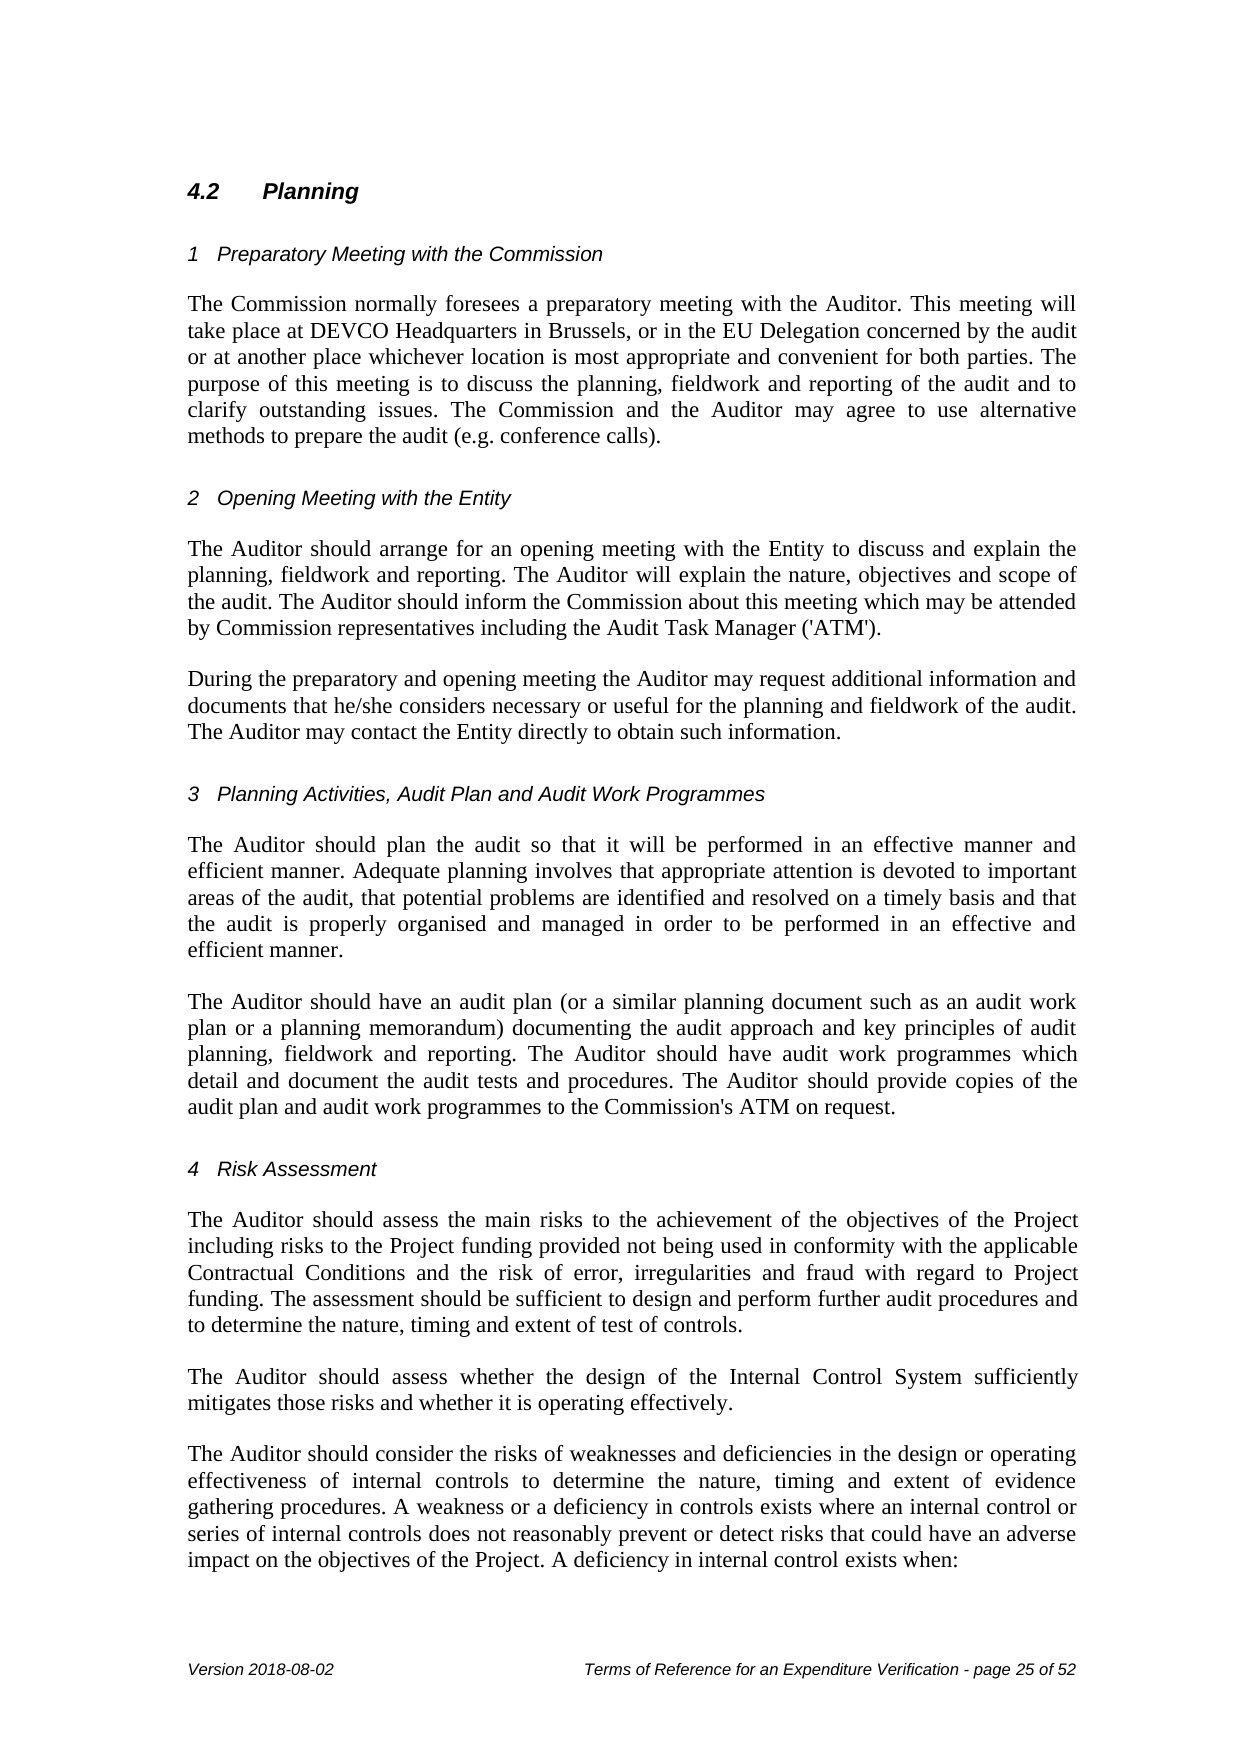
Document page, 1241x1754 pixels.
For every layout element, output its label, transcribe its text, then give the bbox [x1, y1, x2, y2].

text The Auditor should arrange for an opening meeting with the Entity to discuss and explain the planning, fieldwork and reporting. The Auditor will explain the nature, objectives and scope of the audit. The Auditor should inform the Commission about this meeting which may be attended by Commission representatives including the Audit Task Manager ('ATM'). [187, 535, 1078, 641]
text The Auditor should plan the audit so that it will be performed in an effective manner and efficient manner. Adequate planning involves that appropriate attention is devoted to important areas of the audit, that potential problems are identified and resolved on a timely basis and that the audit is properly organised and managed in order to be performed in an effective and efficient manner. [187, 831, 1078, 963]
text 1 Preparatory Meeting with the Commission [187, 242, 1078, 266]
text The Auditor should consider the risks of weaknesses and deficiencies in the design or operating effectiveness of internal controls to determine the nature, timing and extent of evidence gathering procedures. A weakness or a deficiency in controls exists where an internal control or series of internal controls does not reasonably prevent or detect risks that could have an adverse impact on the objectives of the Project. A deficiency in internal control exists when: [187, 1441, 1078, 1572]
text 4 Risk Assessment [187, 1157, 1078, 1181]
text The Auditor should have an audit plan (or a similar planning document such as an audit work plan or a planning memorandum) documenting the audit approach and key principles of audit planning, fieldwork and reporting. The Auditor should have audit work programmes which detail and document the audit tests and procedures. The Auditor should provide copies of the audit plan and audit work programmes to the Commission's ATM on request. [187, 988, 1078, 1119]
text 2 Opening Meeting with the Entity [187, 486, 1078, 510]
text 3 Planning Activities, Audit Plan and Audit Work Programmes [187, 782, 1078, 806]
text During the preparatory and opening meeting the Auditor may request additional information and documents that he/she considers necessary or useful for the planning and fieldwork of the audit. The Auditor may contact the Entity directly to obtain such information. [187, 666, 1078, 744]
text The Auditor should assess whether the design of the Internal Control System sufficiently mitigates those risks and whether it is operating effectively. [187, 1363, 1079, 1416]
text The Auditor should assess the main risks to the achievement of the objectives of the Project including risks to the Project funding provided not being used in conformity with the applicable Contractual Conditions and the risk of error, irregularities and fraud with regard to Project funding. The assessment should be sufficient to design and perform further audit procedures and to determine the nature, timing and extent of test of controls. [187, 1206, 1079, 1338]
text The Commission normally foresees a preparatory meeting with the Auditor. This meeting will take place at DEVCO Headquarters in , or in the EU Delegation concerned by the audit or at another place whichever location is most appropriate and convenient for both parties. The purpose of this meeting is to discuss the planning, fieldwork and reporting of the audit and to clarify outstanding issues. The Commission and the Auditor may agree to use alternative methods to prepare the audit (e.g. conference calls). [187, 291, 1078, 449]
text 4.2 Planning [187, 178, 1078, 204]
